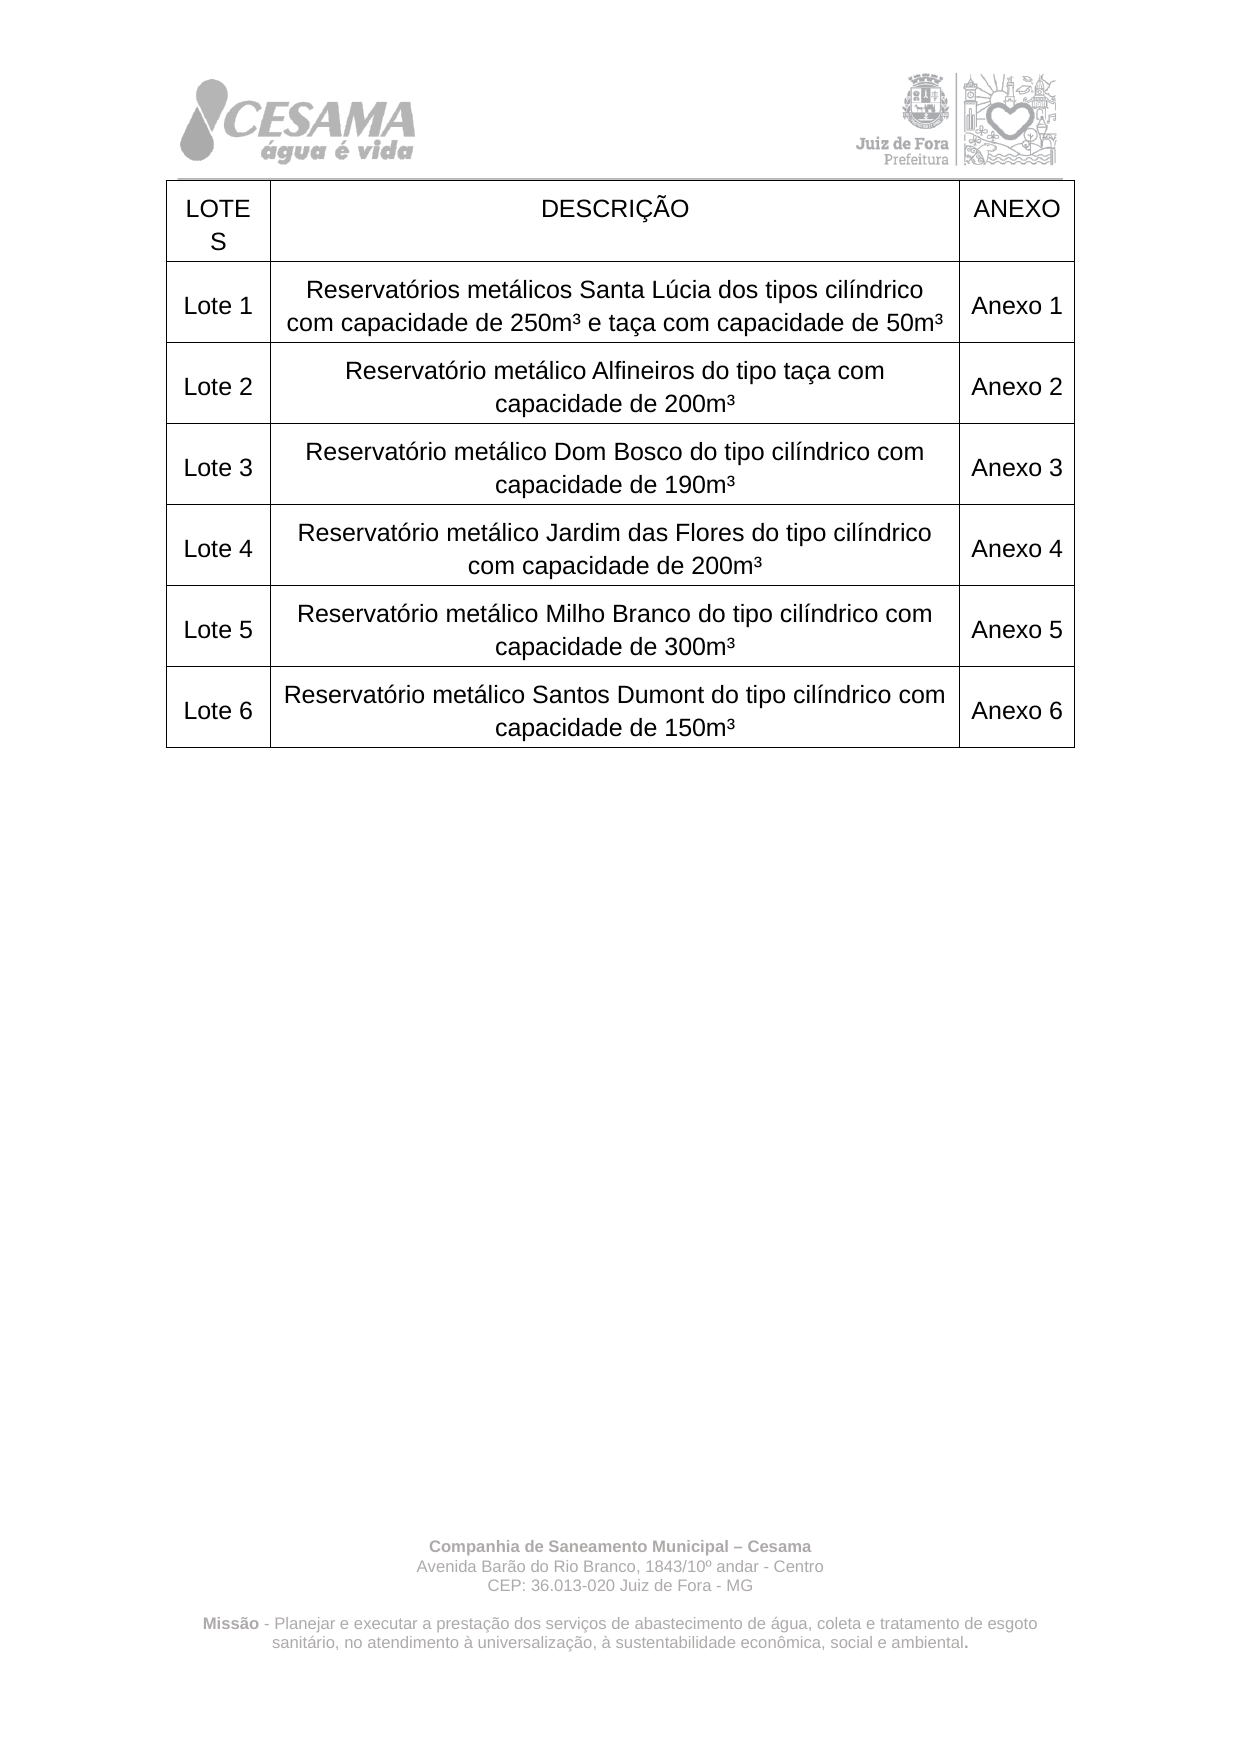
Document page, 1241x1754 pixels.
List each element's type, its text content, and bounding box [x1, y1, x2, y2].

table_cell Anexo 5 [960, 586, 1074, 666]
table_header DESCRIÇÃO [271, 181, 959, 261]
picture [177, 73, 1063, 180]
table_cell Reservatório metálico Alfineiros do tipo taça com capacidade de 200m³ [271, 343, 959, 423]
table_header LOTES [167, 181, 270, 261]
table_cell Anexo 4 [960, 505, 1074, 585]
table_cell Anexo 6 [960, 667, 1074, 747]
table_cell Reservatórios metálicos Santa Lúcia dos tipos cilíndrico com capacidade de 250m³ e taça com capacidade de 50m³ [271, 262, 959, 342]
table_cell Lote 3 [167, 424, 270, 504]
table_header ANEXO [960, 181, 1074, 261]
table_cell Reservatório metálico Dom Bosco do tipo cilíndrico com capacidade de 190m³ [271, 424, 959, 504]
table_cell Reservatório metálico Jardim das Flores do tipo cilíndrico com capacidade de 200m³ [271, 505, 959, 585]
table_cell Anexo 2 [960, 343, 1074, 423]
table_cell Lote 4 [167, 505, 270, 585]
table_cell Lote 5 [167, 586, 270, 666]
table_cell Reservatório metálico Santos Dumont do tipo cilíndrico com capacidade de 150m³ [271, 667, 959, 747]
table_cell Anexo 1 [960, 262, 1074, 342]
table_cell Anexo 3 [960, 424, 1074, 504]
table_cell Lote 1 [167, 262, 270, 342]
table_cell Reservatório metálico Milho Branco do tipo cilíndrico com capacidade de 300m³ [271, 586, 959, 666]
table_cell Lote 6 [167, 667, 270, 747]
table_cell Lote 2 [167, 343, 270, 423]
